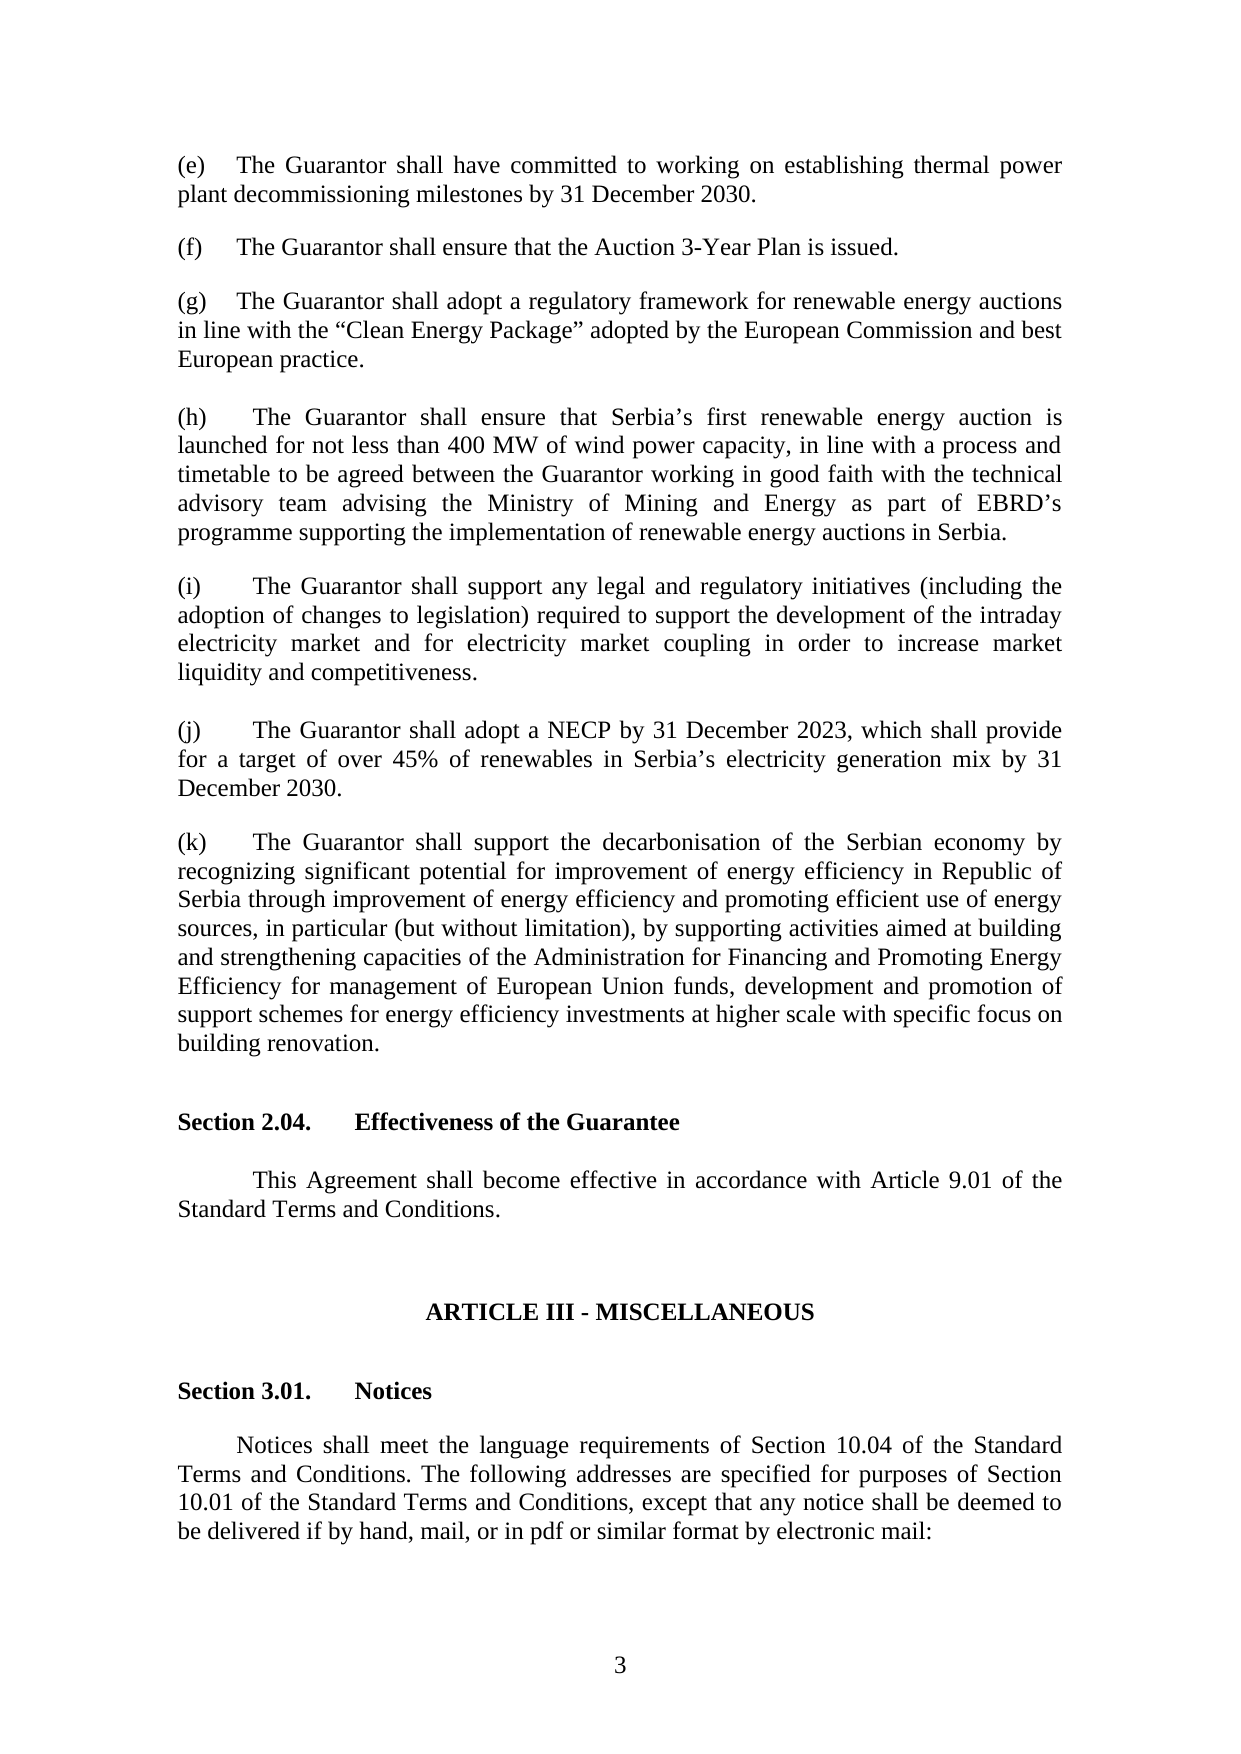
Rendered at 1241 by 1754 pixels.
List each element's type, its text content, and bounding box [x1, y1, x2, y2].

subtitle Section 3.01. Notices [177, 1376, 1063, 1405]
text (i) The Guarantor shall support any legal and regulatory initiatives (including the adoption of changes to legislation) required to support the development of the intraday electricity market and for electricity market coupling in order to increase market liquidity and competitiveness. [177, 571, 1063, 686]
text Notices shall meet the language requirements of Section 10.04 of the Standard Terms and Conditions. The following addresses are specified for purposes of Section 10.01 of the Standard Terms and Conditions, except that any notice shall be deemed to be delivered if by hand, mail, or in pdf or similar format by electronic mail: [177, 1430, 1063, 1545]
text This Agreement shall become effective in accordance with Article 9.01 of the Standard Terms and Conditions. [177, 1165, 1063, 1222]
subtitle Section 2.04. Effectiveness of the Guarantee [177, 1107, 1063, 1136]
subtitle ARTICLE III - MISCELLANEOUS [177, 1297, 1063, 1326]
text (f) The Guarantor shall ensure that the Auction 3-Year Plan is issued. [177, 232, 1063, 261]
text (g) The Guarantor shall adopt a regulatory framework for renewable energy auctions in line with the “Clean Energy Package” adopted by the European Commission and best European practice. [177, 286, 1063, 372]
text (k) The Guarantor shall support the decarbonisation of the Serbian economy by recognizing significant potential for improvement of energy efficiency in Republic of Serbia through improvement of energy efficiency and promoting efficient use of energy sources, in particular (but without limitation), by supporting activities aimed at building and strengthening capacities of the Administration for Financing and Promoting Energy Efficiency for management of European Union funds, development and promotion of support schemes for energy efficiency investments at higher scale with specific focus on building renovation. [177, 827, 1063, 1057]
text (e) The Guarantor shall have committed to working on establishing thermal power plant decommissioning milestones by 31 December 2030. [177, 150, 1063, 207]
text (j) The Guarantor shall adopt a NECP by 31 December 2023, which shall provide for a target of over 45% of renewables in Serbia’s electricity generation mix by 31 December 2030. [177, 715, 1063, 801]
text (h) The Guarantor shall ensure that Serbia’s first renewable energy auction is launched for not less than 400 MW of wind power capacity, in line with a process and timetable to be agreed between the Guarantor working in good faith with the technical advisory team advising the Ministry of Mining and Energy as part of EBRD’s programme supporting the implementation of renewable energy auctions in Serbia. [177, 402, 1063, 545]
